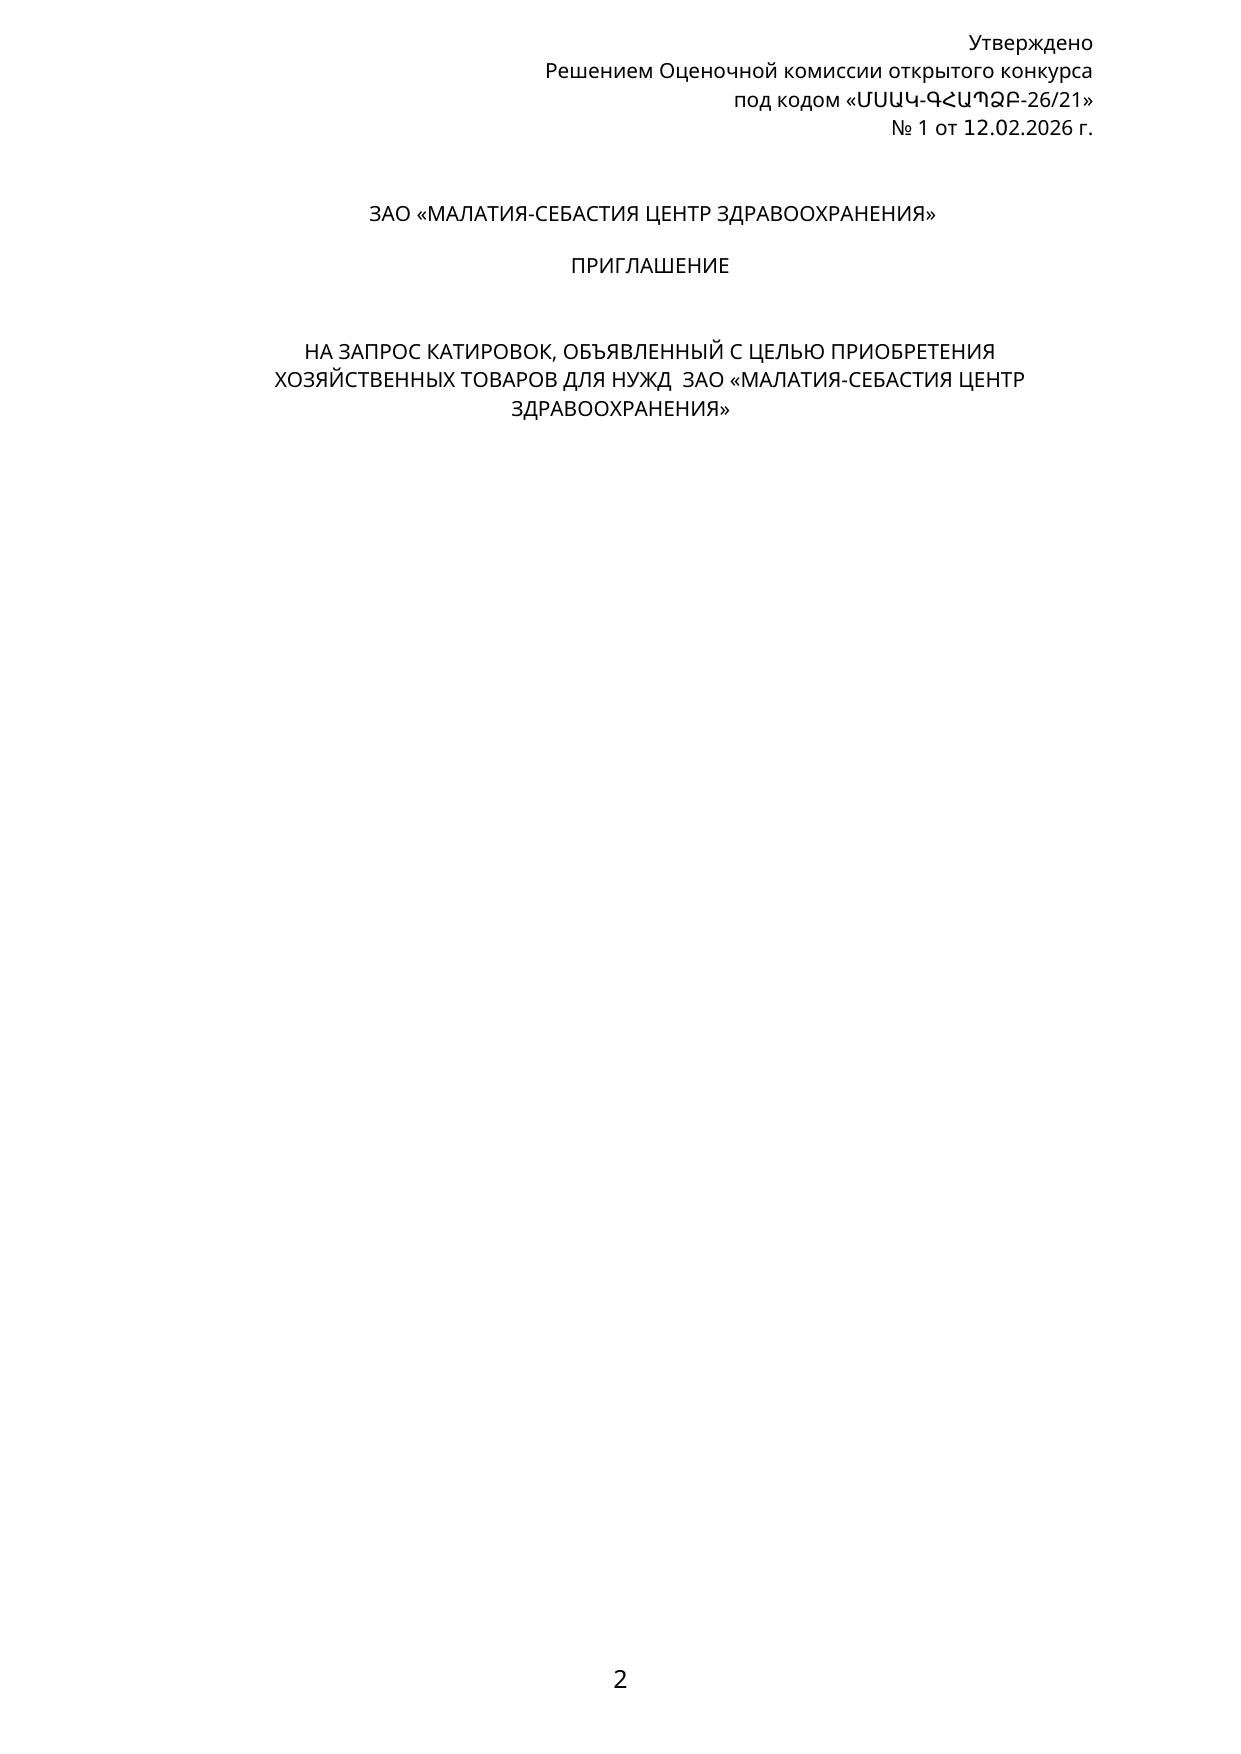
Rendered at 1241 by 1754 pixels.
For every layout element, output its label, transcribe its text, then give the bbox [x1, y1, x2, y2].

text ХОЗЯЙСТВЕННЫХ ТОВАРОВ ДЛЯ НУЖД ЗАО «МАЛАТИЯ-СЕБАСТИЯ ЦЕНТР ЗДРАВООХРАНЕНИЯ» [148, 365, 1093, 422]
text ПРИГЛАШЕНИЕ [148, 251, 1093, 280]
text НА ЗАПРОС КАТИРОВОК, ОБЪЯВЛЕННЫЙ С ЦЕЛЬЮ ПРИОБРЕТЕНИЯ [148, 337, 1093, 365]
text ЗАО «МАЛАТИЯ-СЕБАСТИЯ ЦЕНТР ЗДРАВООХРАНЕНИЯ» [148, 199, 1093, 227]
text Решением Оценочной комиссии открытого конкурса под кодом «ՄՍԱԿ-ԳՀԱՊՁԲ-26/21» [148, 57, 1093, 113]
text № 1 от 12.02.2026 г. [148, 113, 1093, 142]
text Утверждено [148, 28, 1093, 57]
